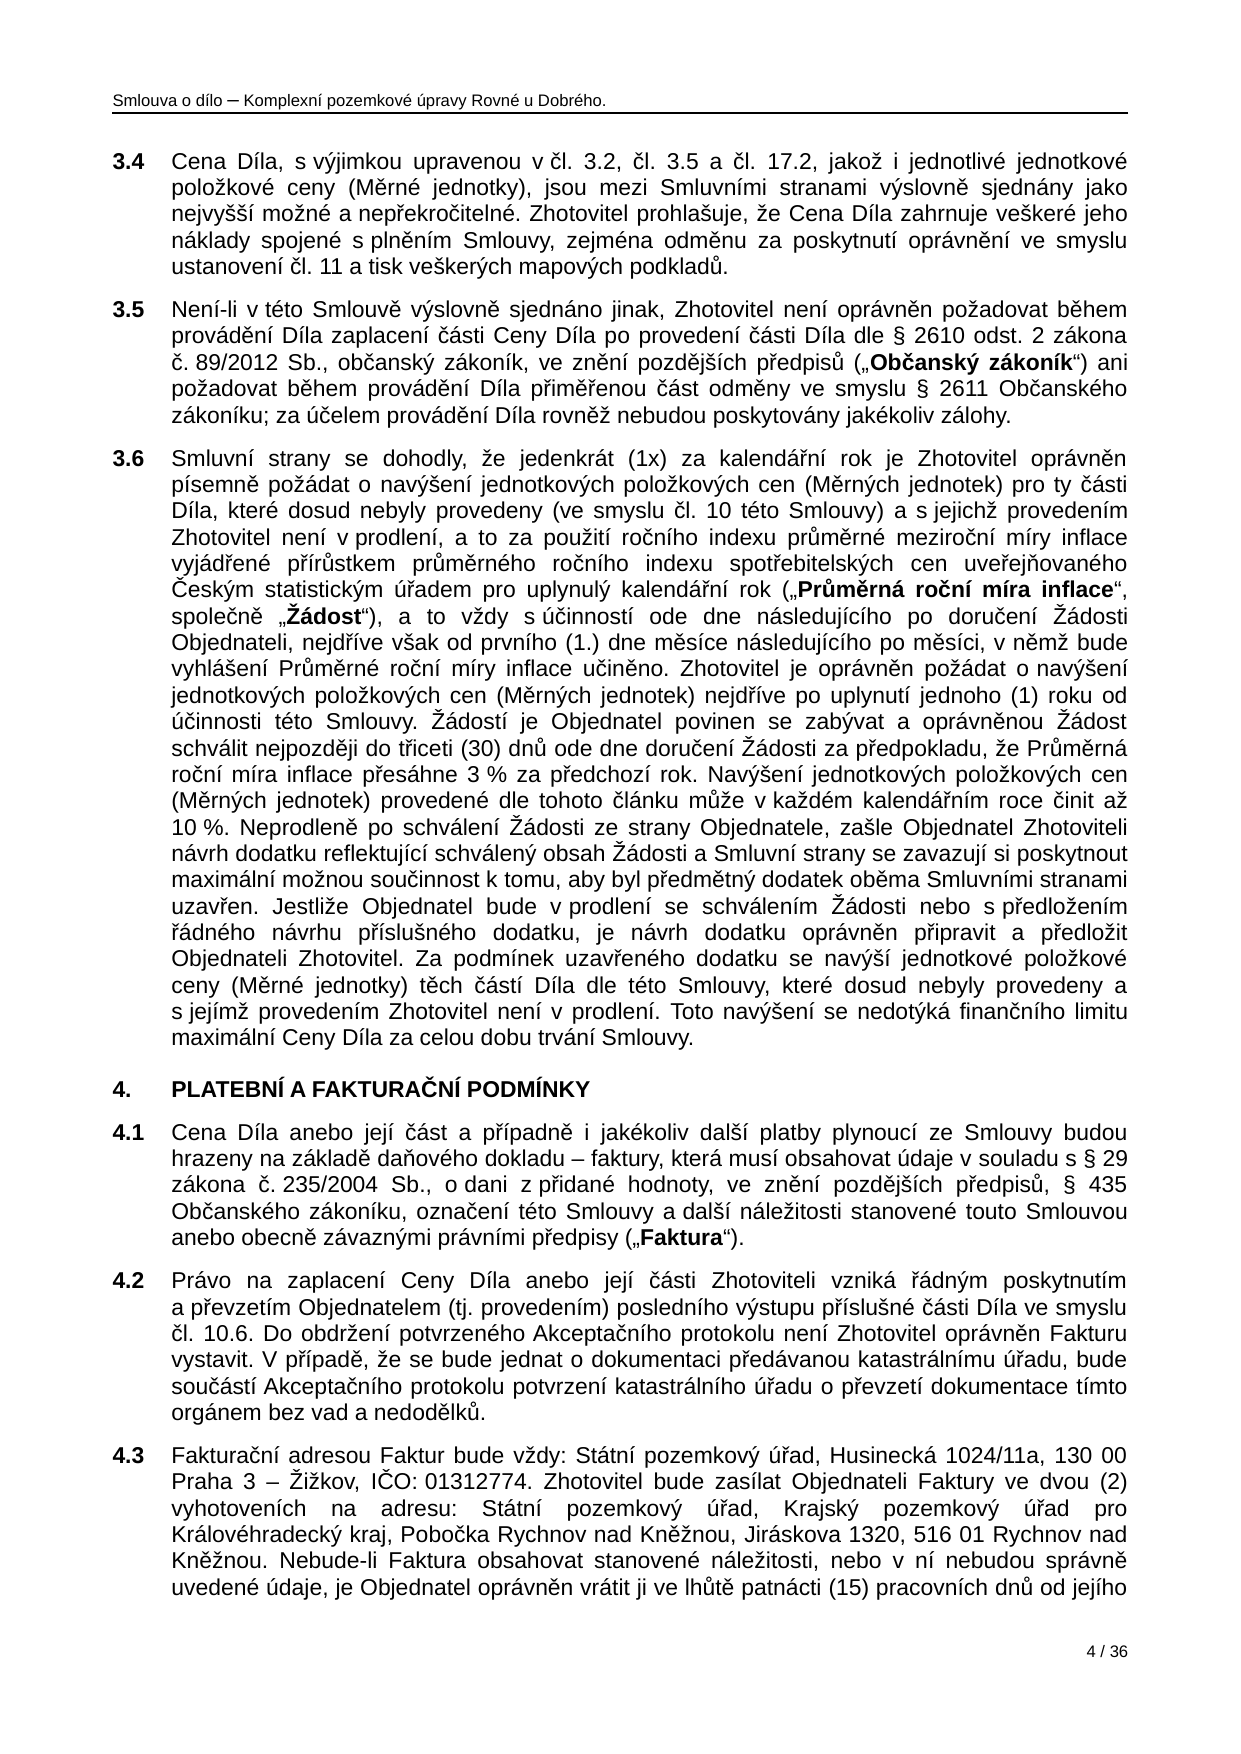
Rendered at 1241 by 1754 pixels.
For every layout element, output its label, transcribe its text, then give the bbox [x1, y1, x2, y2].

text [112, 1442, 1128, 1600]
text Cena Díla anebo její část a případně i jakékoliv další platby plynoucí ze Smlouvy budou hrazeny na základě daňového dokladu – faktury, která musí obsahovat údaje v souladu s § 29 zákona č. 235/2004 Sb., o dani z přidané hodnoty, ve znění pozdějších předpisů, § 435 Občanského zákoníku, označení této Smlouvy a další náležitosti stanovené touto Smlouvou anebo obecně závaznými právními předpisy („Faktura“). [112, 1119, 1128, 1251]
text Cena Díla, s výjimkou upravenou v čl. 3.2, čl. 3.5 a čl. 17.2, jakož i jednotlivé jednotkové položkové ceny (Měrné jednotky), jsou mezi Smluvními stranami výslovně sjednány jako nejvyšší možné a nepřekročitelné. Zhotovitel prohlašuje, že Cena Díla zahrnuje veškeré jeho náklady spojené s plněním Smlouvy, zejména odměnu za poskytnutí oprávnění ve smyslu ustanovení čl. 11 a tisk veškerých mapových podkladů. [112, 148, 1128, 279]
text Není-li v této Smlouvě výslovně sjednáno jinak, Zhotovitel není oprávněn požadovat během provádění Díla zaplacení části Ceny Díla po provedení části Díla dle § 2610 odst. 2 zákona č. 89/2012 Sb., občanský zákoník, ve znění pozdějších předpisů („Občanský zákoník“) ani požadovat během provádění Díla přiměřenou část odměny ve smyslu § 2611 Občanského zákoníku; za účelem provádění Díla rovněž nebudou poskytovány jakékoliv zálohy. [112, 296, 1128, 428]
text Právo na zaplacení Ceny Díla anebo její části Zhotoviteli vzniká řádným poskytnutím a převzetím Objednatelem (tj. provedením) posledního výstupu příslušné části Díla ve smyslu čl. 10.6. Do obdržení potvrzeného Akceptačního protokolu není Zhotovitel oprávněn Fakturu vystavit. V případě, že se bude jednat o dokumentaci předávanou katastrálnímu úřadu, bude součástí Akceptačního protokolu potvrzení katastrálního úřadu o převzetí dokumentace tímto orgánem bez vad a nedodělků. [112, 1267, 1128, 1425]
text Platební a fakturační podmínky [112, 1076, 1128, 1102]
text Smluvní strany se dohodly, že jedenkrát (1x) za kalendářní rok je Zhotovitel oprávněn písemně požádat o navýšení jednotkových položkových cen (Měrných jednotek) pro ty části Díla, které dosud nebyly provedeny (ve smyslu čl. 10 této Smlouvy) a s jejichž provedením Zhotovitel není v prodlení, a to za použití ročního indexu průměrné meziroční míry inflace vyjádřené přírůstkem průměrného ročního indexu spotřebitelských cen uveřejňovaného Českým statistickým úřadem pro uplynulý kalendářní rok („Průměrná roční míra inflace“, společně „Žádost“), a to vždy s účinností ode dne následujícího po doručení Žádosti Objednateli, nejdříve však od prvního (1.) dne měsíce následujícího po měsíci, v němž bude vyhlášení Průměrné roční míry inflace učiněno. Zhotovitel je oprávněn požádat o navýšení jednotkových položkových cen (Měrných jednotek) nejdříve po uplynutí jednoho (1) roku od účinnosti této Smlouvy. Žádostí je Objednatel povinen se zabývat a oprávněnou Žádost schválit nejpozději do třiceti (30) dnů ode dne doručení Žádosti za předpokladu, že Průměrná roční míra inflace přesáhne 3 % za předchozí rok. Navýšení jednotkových položkových cen (Měrných jednotek) provedené dle tohoto článku může v každém kalendářním roce činit až 10 %. Neprodleně po schválení Žádosti ze strany Objednatele, zašle Objednatel Zhotoviteli návrh dodatku reflektující schválený obsah Žádosti a Smluvní strany se zavazují si poskytnout maximální možnou součinnost k tomu, aby byl předmětný dodatek oběma Smluvními stranami uzavřen. Jestliže Objednatel bude v prodlení se schválením Žádosti nebo s předložením řádného návrhu příslušného dodatku, je návrh dodatku oprávněn připravit a předložit Objednateli Zhotovitel. Za podmínek uzavřeného dodatku se navýší jednotkové položkové ceny (Měrné jednotky) těch částí Díla dle této Smlouvy, které dosud nebyly provedeny a s jejímž provedením Zhotovitel není v prodlení. Toto navýšení se nedotýká finančního limitu maximální Ceny Díla za celou dobu trvání Smlouvy. [112, 444, 1128, 1051]
